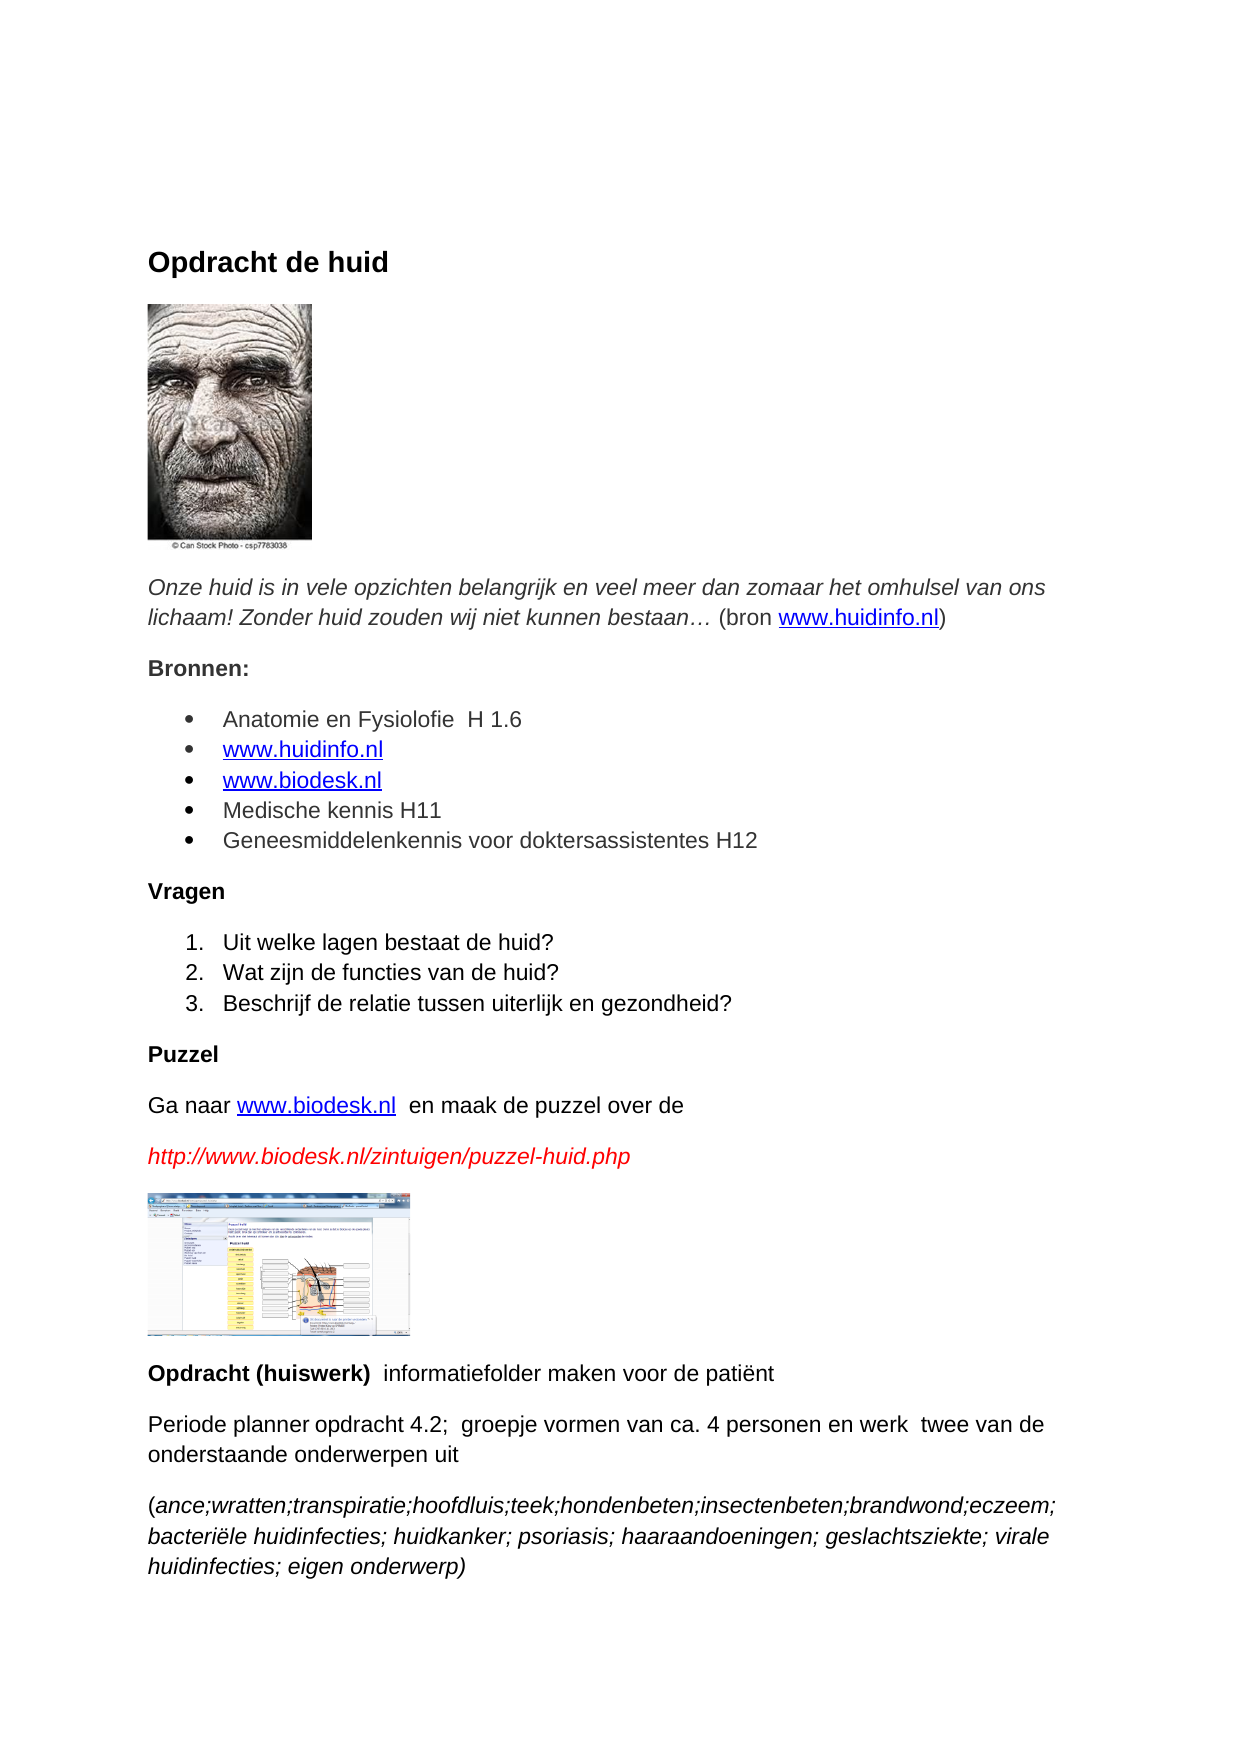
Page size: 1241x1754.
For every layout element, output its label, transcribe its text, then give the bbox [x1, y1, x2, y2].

list www.biodesk.nl [185, 767, 1093, 793]
text http://www.biodesk.nl/zintuigen/puzzel-huid.php [148, 1143, 1093, 1169]
list Wat zijn de functies van de huid? [185, 959, 1093, 986]
list Beschrijf de relatie tussen uiterlijk en gezondheid? [185, 989, 1093, 1016]
text Onze huid is in vele opzichten belangrijk en veel meer dan zomaar het omhulsel van ons lichaam! Zonder huid zouden wij niet kunnen bestaan… (bron www.huidinfo.nl) [148, 574, 1093, 630]
list Medische kennis H11 [185, 797, 1093, 823]
picture [147, 1193, 411, 1336]
text (ance;wratten;transpiratie;hoofdluis;teek;hondenbeten;insectenbeten;brandwond;eczeem; bacteriële huidinfecties; huidkanker; psoriasis; haaraandoeningen; geslachtsziekte; virale huidinfecties; eigen onderwerp) [148, 1492, 1093, 1579]
text Ga naar www.biodesk.nl en maak de puzzel over de [148, 1092, 1093, 1118]
text Puzzel [148, 1041, 1093, 1067]
picture [147, 304, 312, 550]
list Uit welke lagen bestaat de huid? [185, 929, 1093, 955]
list www.huidinfo.nl [185, 736, 1093, 763]
text Vragen [148, 878, 1093, 904]
list Geneesmiddelenkennis voor doktersassistentes H12 [185, 827, 1093, 853]
text Opdracht (huiswerk) informatiefolder maken voor de patiënt [148, 1360, 1093, 1386]
text Opdracht de huid [148, 245, 1093, 278]
text Periode planner opdracht 4.2; groepje vormen van ca. 4 personen en werk twee van de onderstaande onderwerpen uit [148, 1411, 1093, 1468]
text Bronnen: [148, 655, 1093, 681]
list Anatomie en Fysiolofie H 1.6 [185, 706, 1093, 732]
